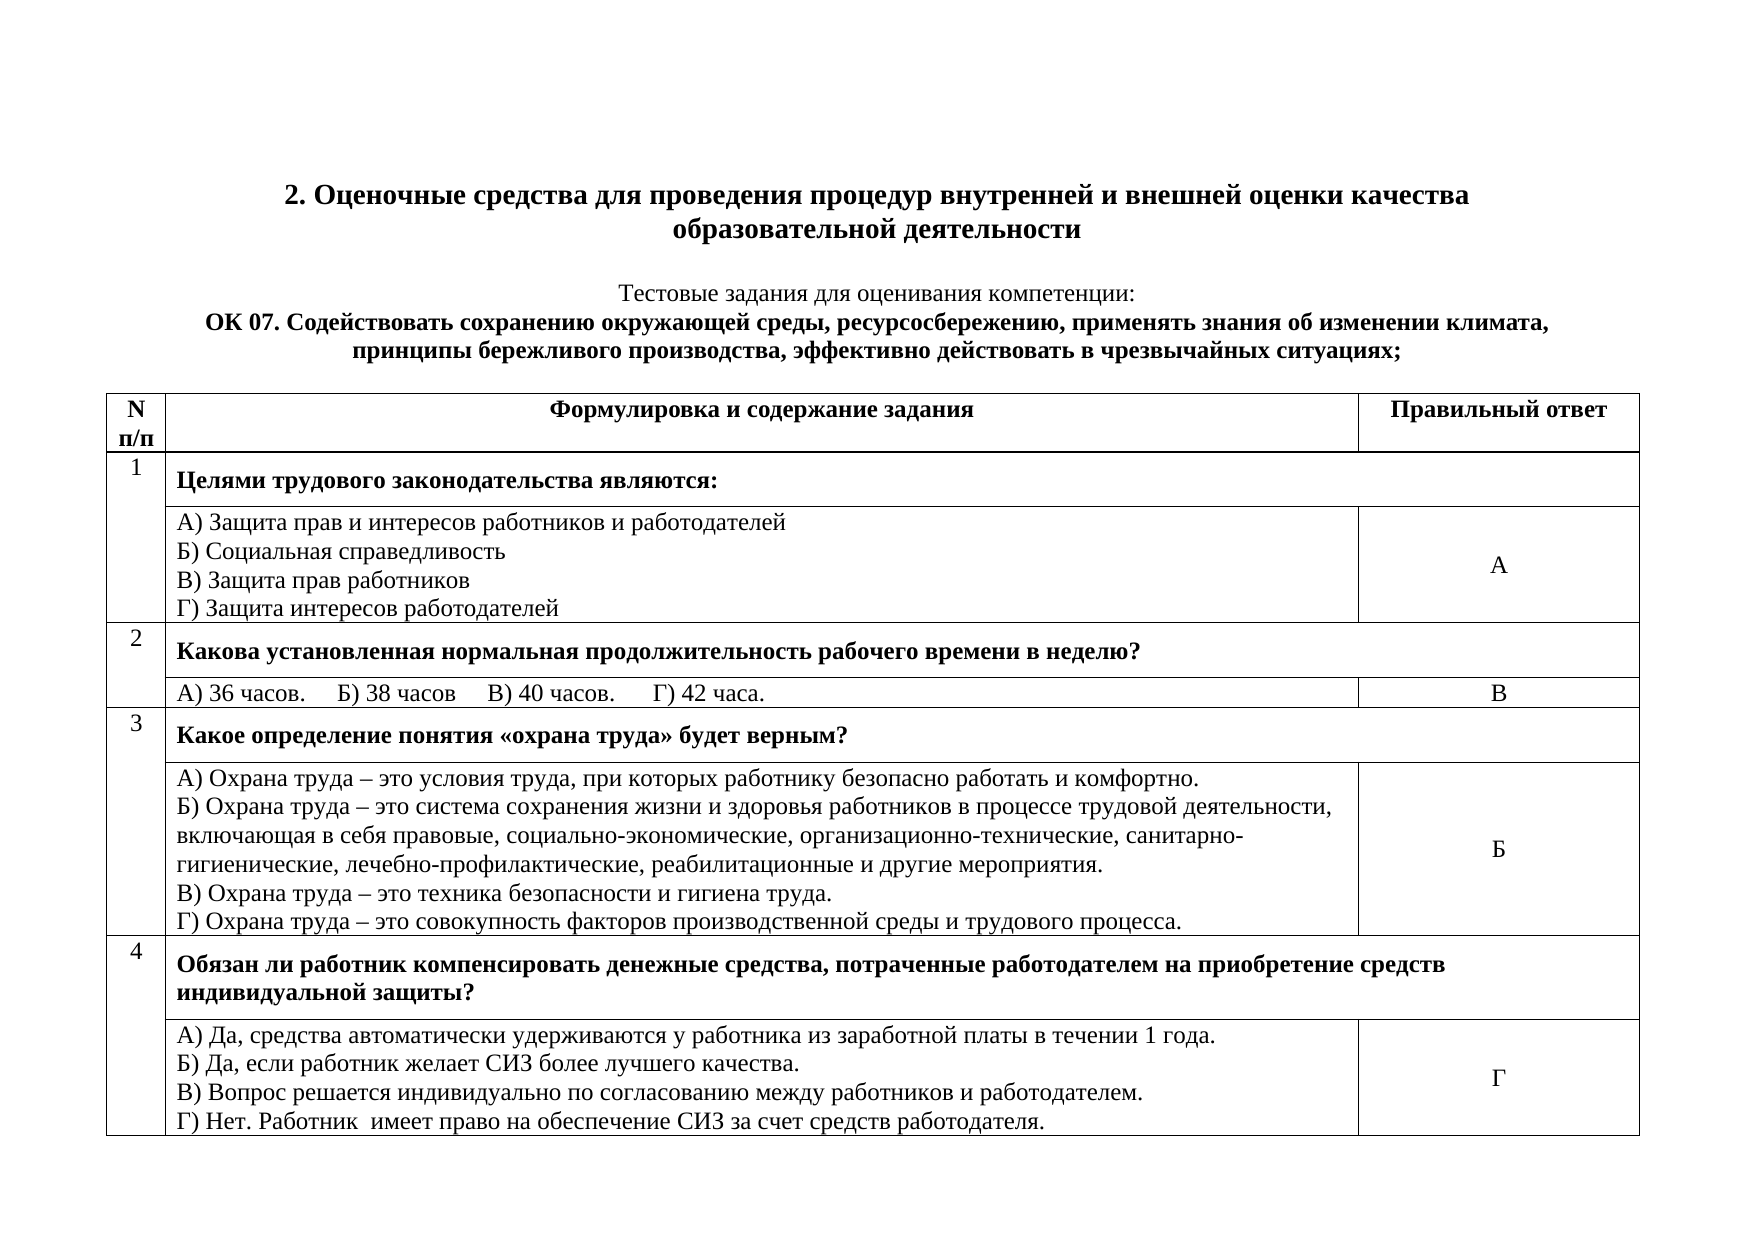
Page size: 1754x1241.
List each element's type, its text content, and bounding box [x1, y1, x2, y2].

table_cell 2 [107, 623, 165, 707]
text ОК 07. Содействовать сохранению окружающей среды, ресурсосбережению, применять знания об изменении климата, [118, 307, 1636, 335]
text 2. Оценочные средства для проведения процедур внутренней и внешней оценки качества [118, 177, 1636, 211]
table_header N п/п [107, 394, 165, 451]
table_cell Целями трудового законодательства являются: [166, 453, 1639, 506]
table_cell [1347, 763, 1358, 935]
table_cell Какое определение понятия «охрана труда» будет верным? [166, 708, 1639, 762]
table_header Правильный ответ [1359, 394, 1639, 451]
table_cell Обязан ли работник компенсировать денежные средства, потраченные работодателем на приобретение средств индивидуальной защиты? [166, 936, 1639, 1019]
table_cell Какова установленная нормальная продолжительность рабочего времени в неделю? [166, 623, 1639, 677]
table_cell А) 36 часов. Б) 38 часов В) 40 часов. Г) 42 часа. [166, 678, 1358, 707]
table_cell Г [1359, 1020, 1639, 1135]
text принципы бережливого производства, эффективно действовать в чрезвычайных ситуациях; [118, 335, 1636, 364]
table_cell 1 [107, 453, 165, 622]
text образовательной деятельности [118, 211, 1636, 244]
table_cell А) Защита прав и интересов работников и работодателей Б) Социальная справедливость В) Защита прав работников Г) Защита интересов работодателей [166, 507, 1358, 622]
table_cell В [1359, 678, 1639, 707]
table_cell А) Да, средства автоматически удерживаются у работника из заработной платы в течении 1 года. Б) Да, если работник желает СИЗ более лучшего качества. В) Вопрос решается индивидуально по согласованию между работников и работодателем. Г) Нет. Работник имеет право на обеспечение СИЗ за счет средств работодателя. [166, 1020, 1358, 1135]
table_cell 4 [107, 936, 165, 1135]
table_cell 3 [107, 708, 165, 935]
table_cell Б [1359, 763, 1639, 935]
table_cell А [1359, 507, 1639, 622]
table_header Формулировка и содержание задания [166, 394, 1358, 451]
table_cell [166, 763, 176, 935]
text Тестовые задания для оценивания компетенции: [118, 278, 1636, 307]
